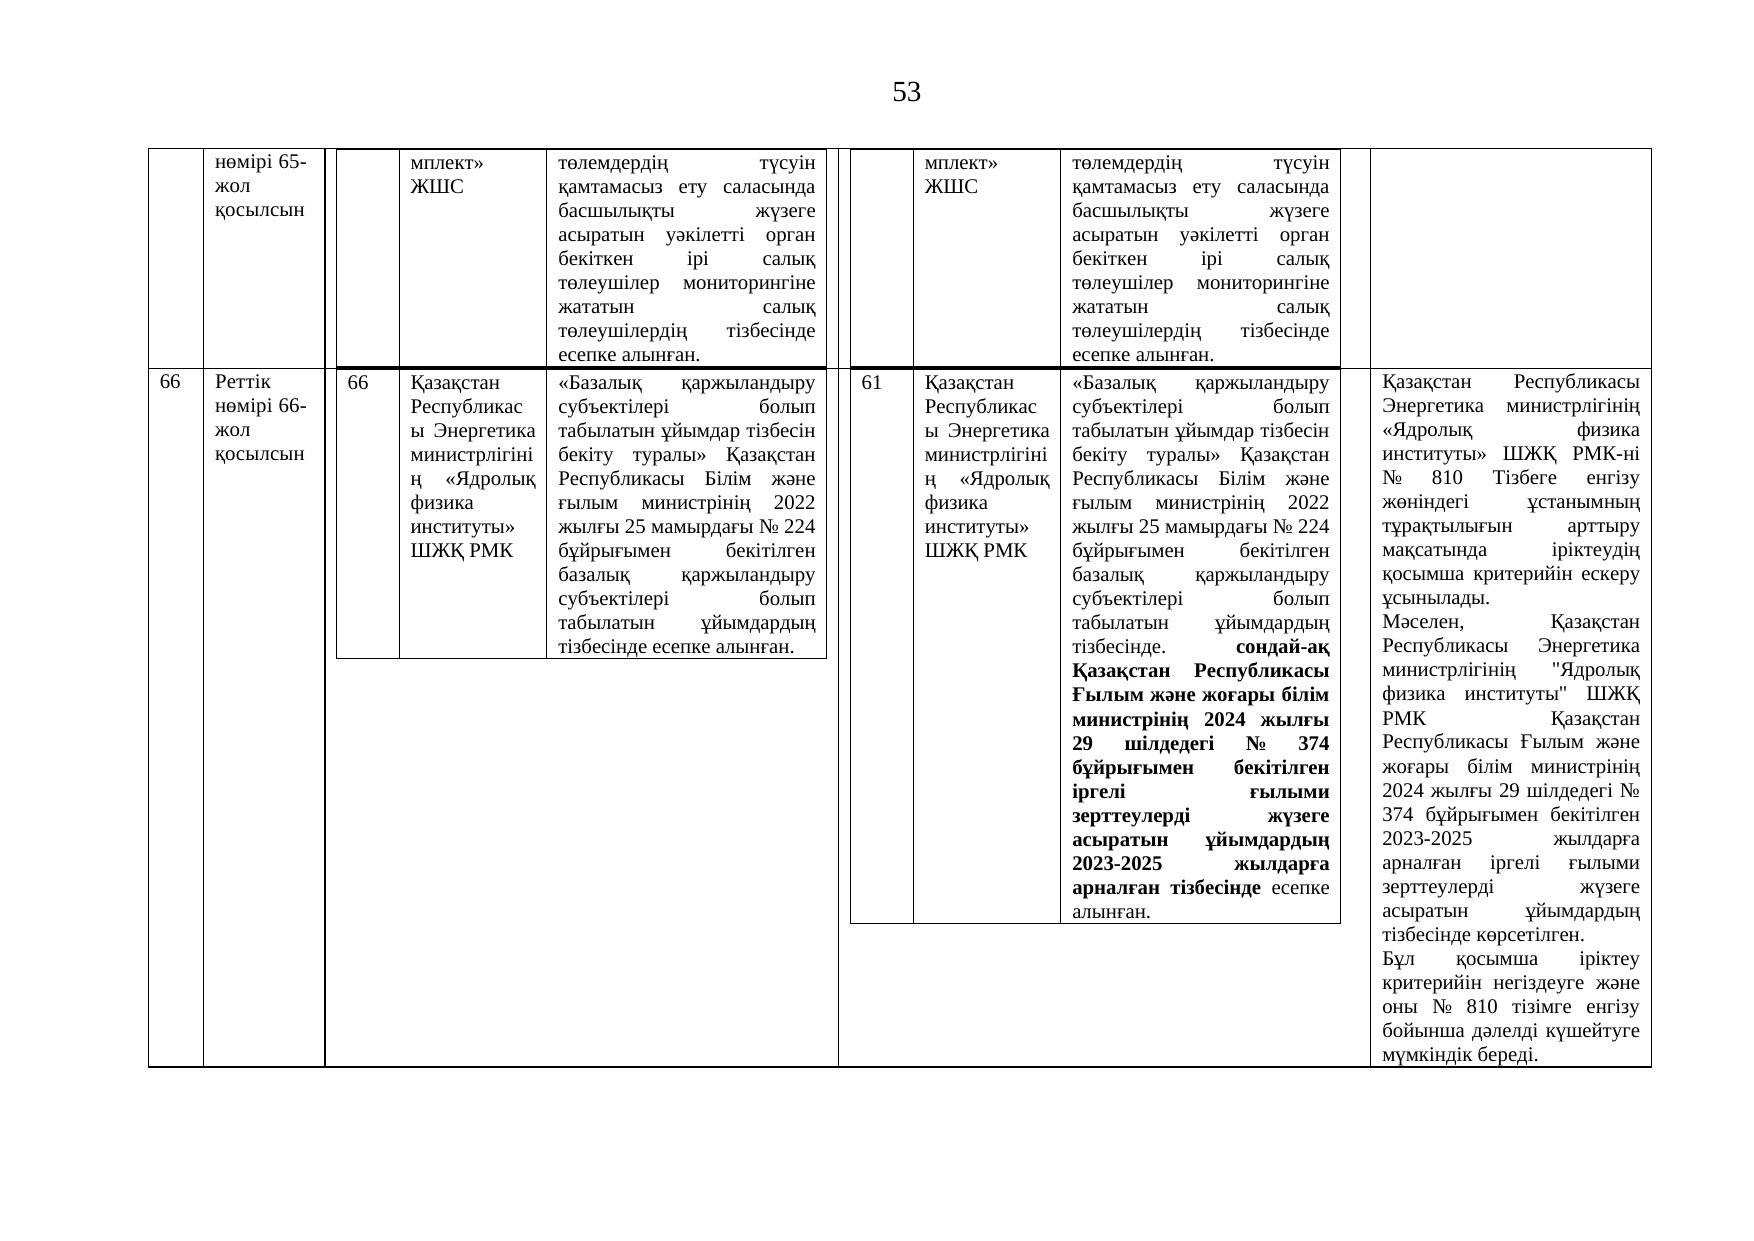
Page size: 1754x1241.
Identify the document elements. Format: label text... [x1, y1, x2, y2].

table_cell [326, 149, 336, 367]
table_cell [1061, 150, 1340, 366]
table_cell Реттік нөмірі 66- жол қосылсын [204, 369, 324, 1066]
table_cell Қазақстан Республикасы Энергетика министрлігінің «Ядролық физика институты» ШЖҚ РМК-ні № 810 Тізбеге енгізу жөніндегі ұстанымның тұрақтылығын арттыру мақсатында іріктеудің қосымша критерийін ескеру ұсынылады. Мәселен, Қазақстан Республикасы Энергетика министрлігінің "Ядролық физика институты" ШЖҚ РМК Қазақстан Республикасы Ғылым және жоғары білім министрінің 2024 жылғы 29 шілдедегі № 374 бұйрығымен бекітілген 2023-2025 жылдарға арналған іргелі ғылыми зерттеулерді жүзеге асыратын ұйымдардың тізбесінде көрсетілген. Бұл қосымша іріктеу критерийін негіздеуге және оны № 810 тізімге енгізу бойынша дәлелді күшейтуге мүмкіндік береді. [1371, 369, 1651, 1066]
table_cell [1341, 149, 1370, 367]
table_cell [839, 149, 850, 367]
table_cell [851, 150, 913, 366]
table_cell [204, 149, 324, 367]
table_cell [1371, 149, 1651, 367]
table_cell [914, 150, 1060, 366]
table_cell 65 [149, 149, 203, 367]
table_cell [400, 150, 546, 366]
table_cell [839, 369, 1370, 1066]
table_cell [337, 150, 399, 366]
table_cell [827, 149, 838, 367]
table_cell [547, 150, 826, 366]
table_cell 66 [149, 369, 203, 1066]
table_cell [326, 369, 838, 1066]
